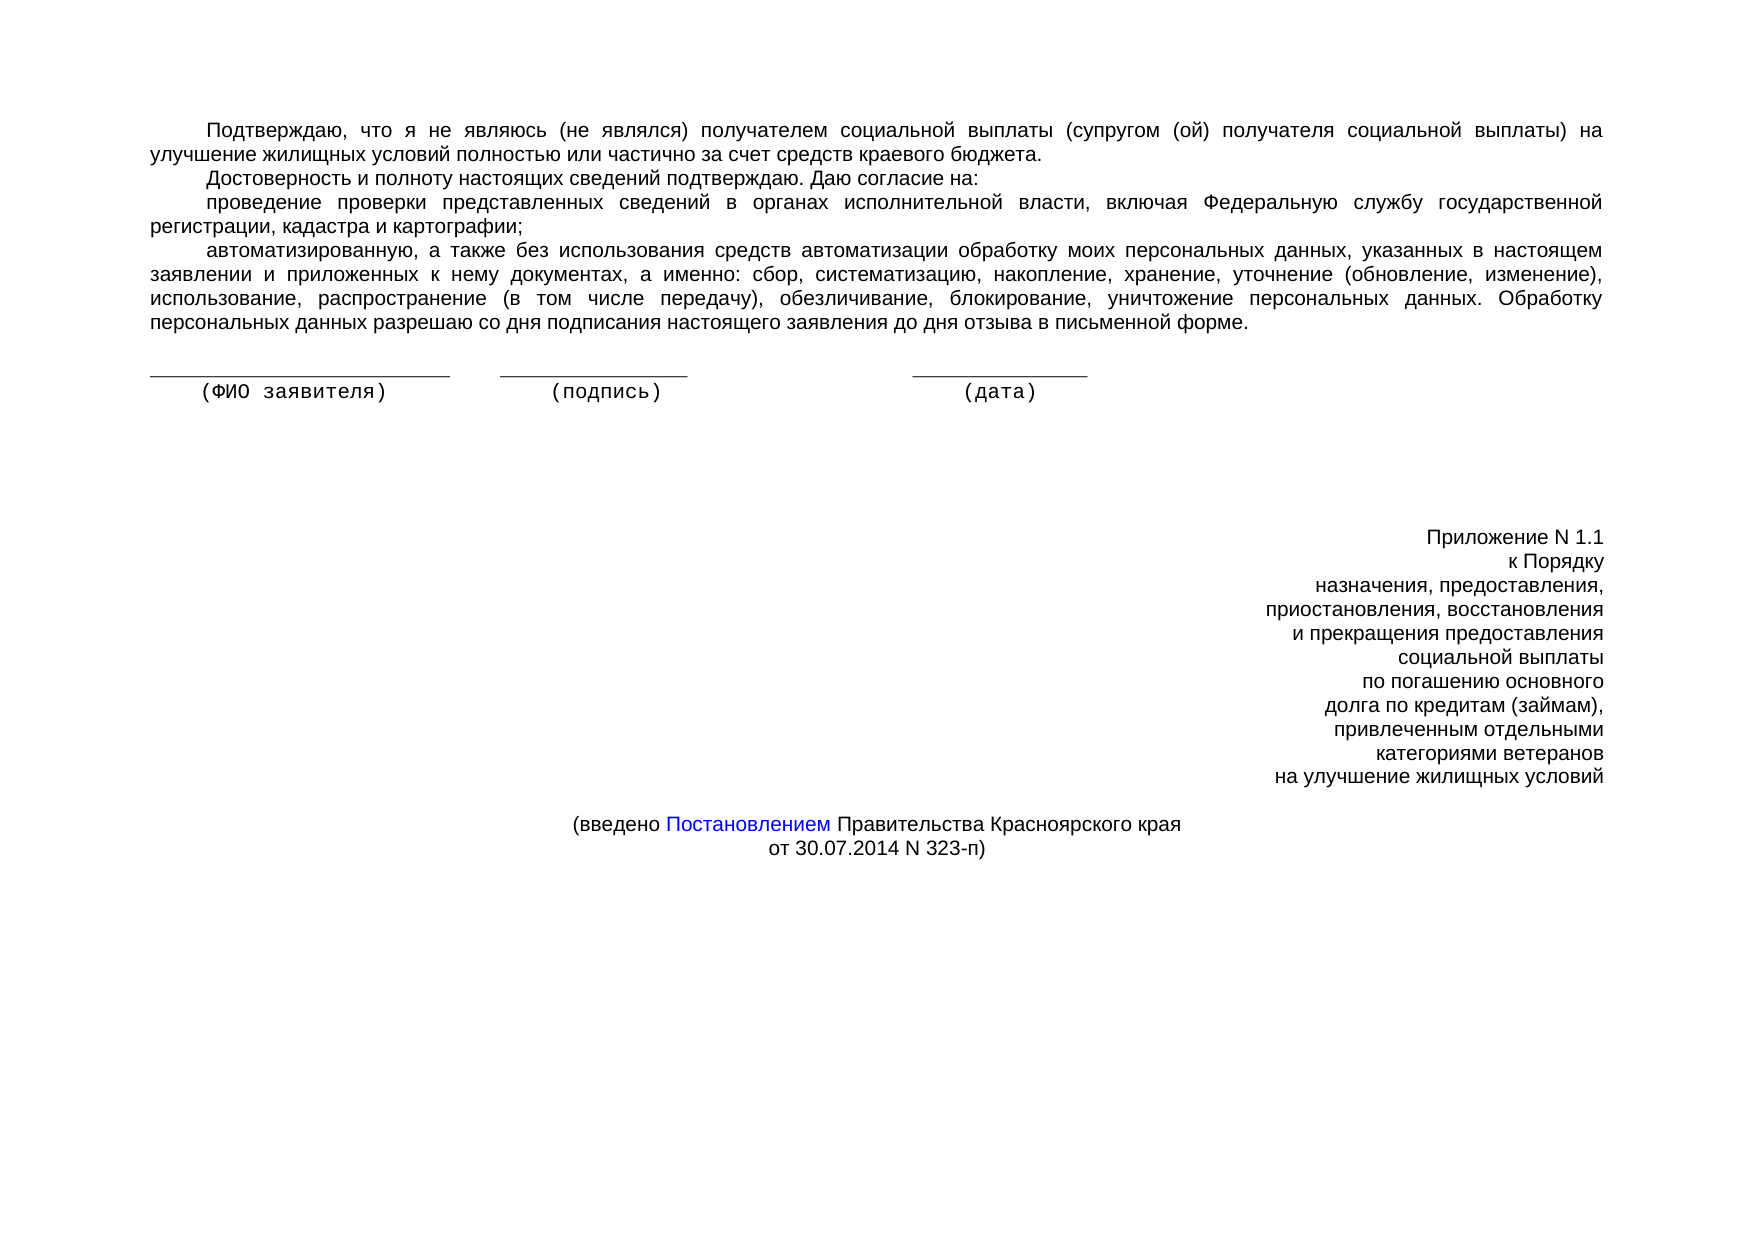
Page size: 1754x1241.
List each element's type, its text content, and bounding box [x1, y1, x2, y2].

text проведение проверки представленных сведений в органах исполнительной власти, включая Федеральную службу государственной регистрации, кадастра и картографии; [150, 190, 1604, 238]
text по погашению основного [150, 668, 1604, 692]
text назначения, предоставления, [150, 573, 1604, 597]
text к Порядку [150, 549, 1604, 573]
text привлеченным отдельными [150, 716, 1604, 740]
text категориями ветеранов [150, 740, 1604, 764]
text и прекращения предоставления [150, 621, 1604, 644]
text Достоверность и полноту настоящих сведений подтверждаю. Даю согласие на: [150, 166, 1604, 190]
text на улучшение жилищных условий [150, 764, 1604, 788]
text долга по кредитам (займам), [150, 692, 1604, 716]
text от 30.07.2014 N 323-п) [150, 836, 1604, 860]
text (ФИО заявителя) (подпись) (дата) [150, 381, 1604, 405]
text социальной выплаты [150, 644, 1604, 668]
text Подтверждаю, что я не являюсь (не являлся) получателем социальной выплаты (супругом (ой) получателя социальной выплаты) на улучшение жилищных условий полностью или частично за счет средств краевого бюджета. [150, 118, 1604, 166]
text (введено Постановлением Правительства Красноярского края [150, 812, 1604, 836]
text Приложение N 1.1 [150, 525, 1604, 549]
text автоматизированную, а также без использования средств автоматизации обработку моих персональных данных, указанных в настоящем заявлении и приложенных к нему документах, а именно: сбор, систематизацию, накопление, хранение, уточнение (обновление, изменение), использование, распространение (в том числе передачу), обезличивание, блокирование, уничтожение персональных данных. Обработку персональных данных разрешаю со дня подписания настоящего заявления до дня отзыва в письменной форме. [150, 238, 1604, 334]
text ________________________ _______________ ______________ [150, 358, 1604, 381]
text приостановления, восстановления [150, 597, 1604, 621]
